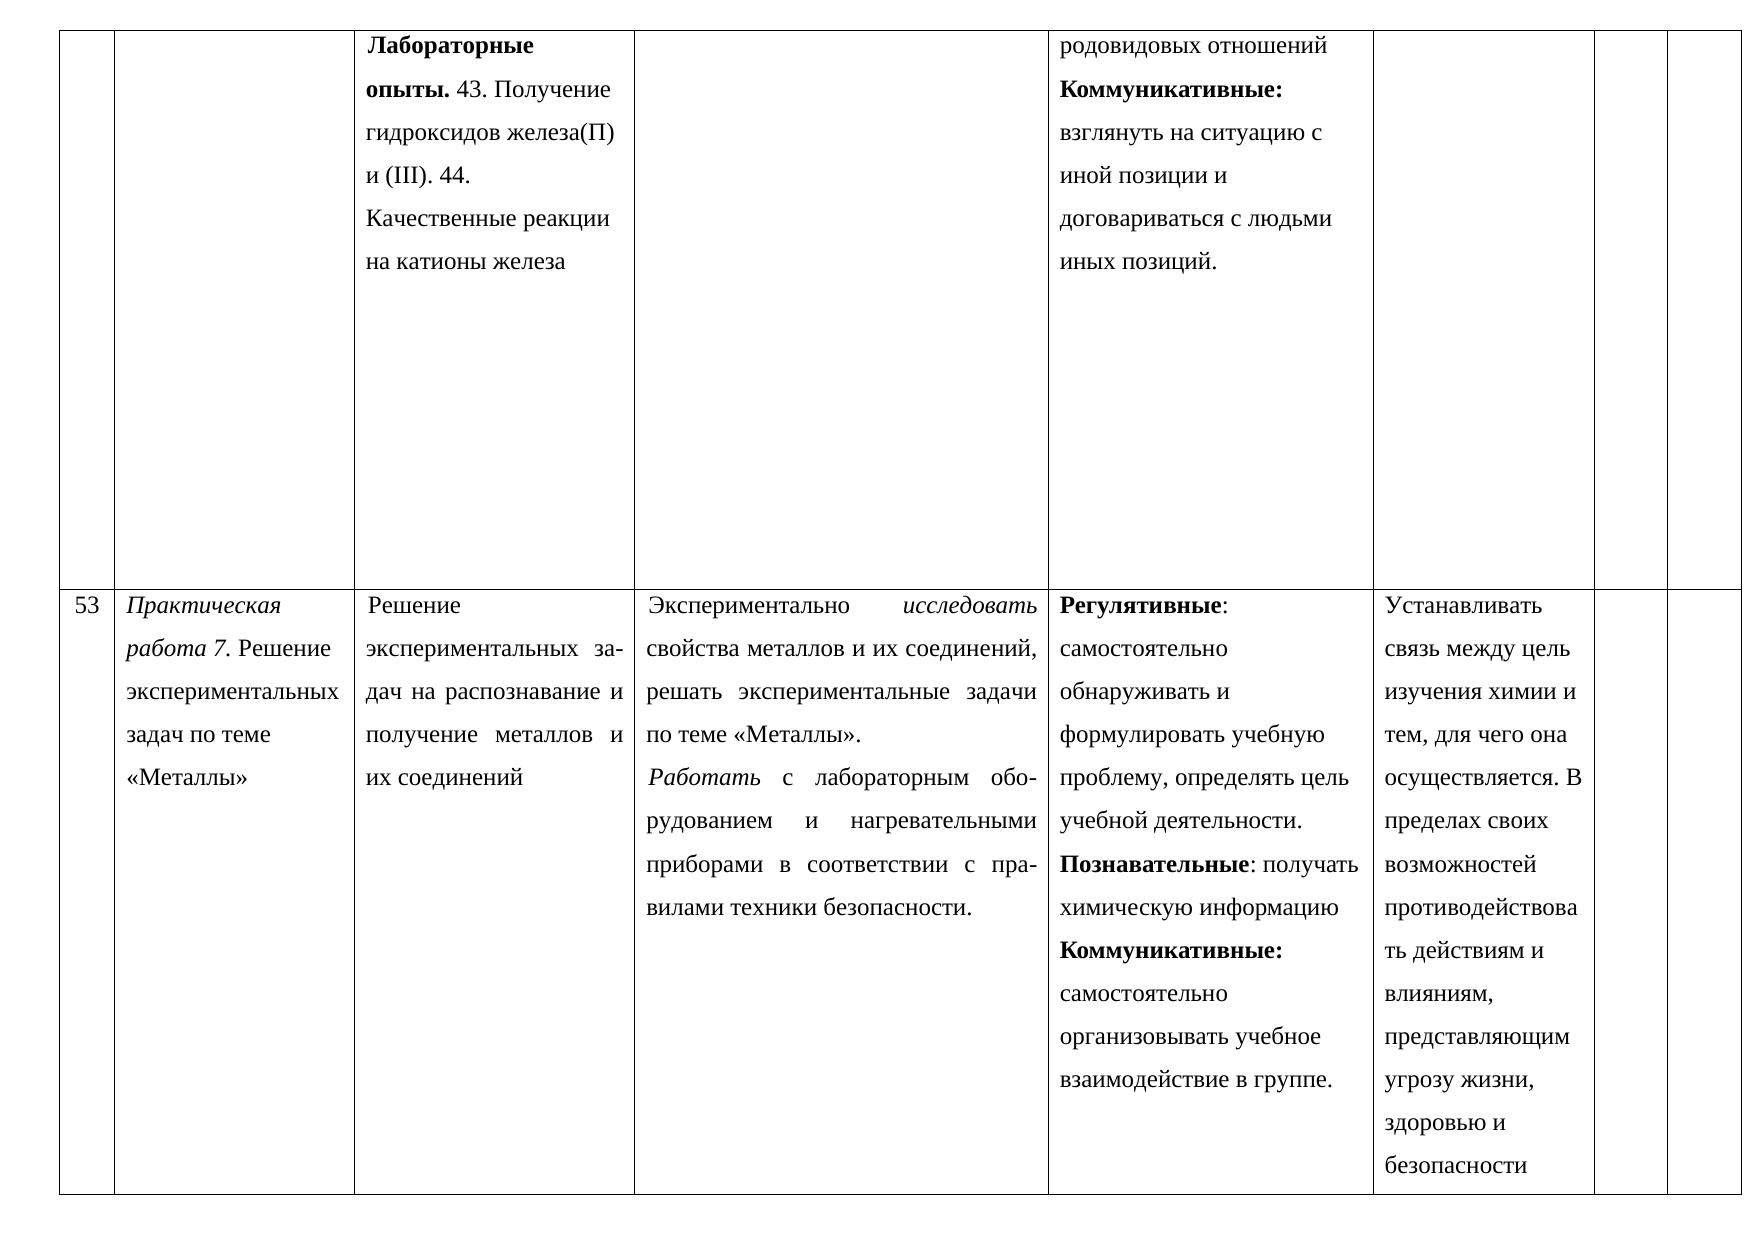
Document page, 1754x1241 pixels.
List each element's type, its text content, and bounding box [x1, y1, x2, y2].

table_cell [115, 31, 354, 589]
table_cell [115, 590, 354, 1193]
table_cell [635, 590, 1048, 1193]
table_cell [1049, 590, 1373, 1193]
table_cell [1668, 590, 1741, 1193]
table_cell [1595, 590, 1667, 1193]
table_cell [1595, 31, 1667, 589]
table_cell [355, 590, 634, 1193]
table_cell 53 [60, 590, 114, 1193]
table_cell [1374, 590, 1594, 1193]
table_cell [1668, 31, 1741, 589]
table_cell 52 [60, 31, 114, 589]
